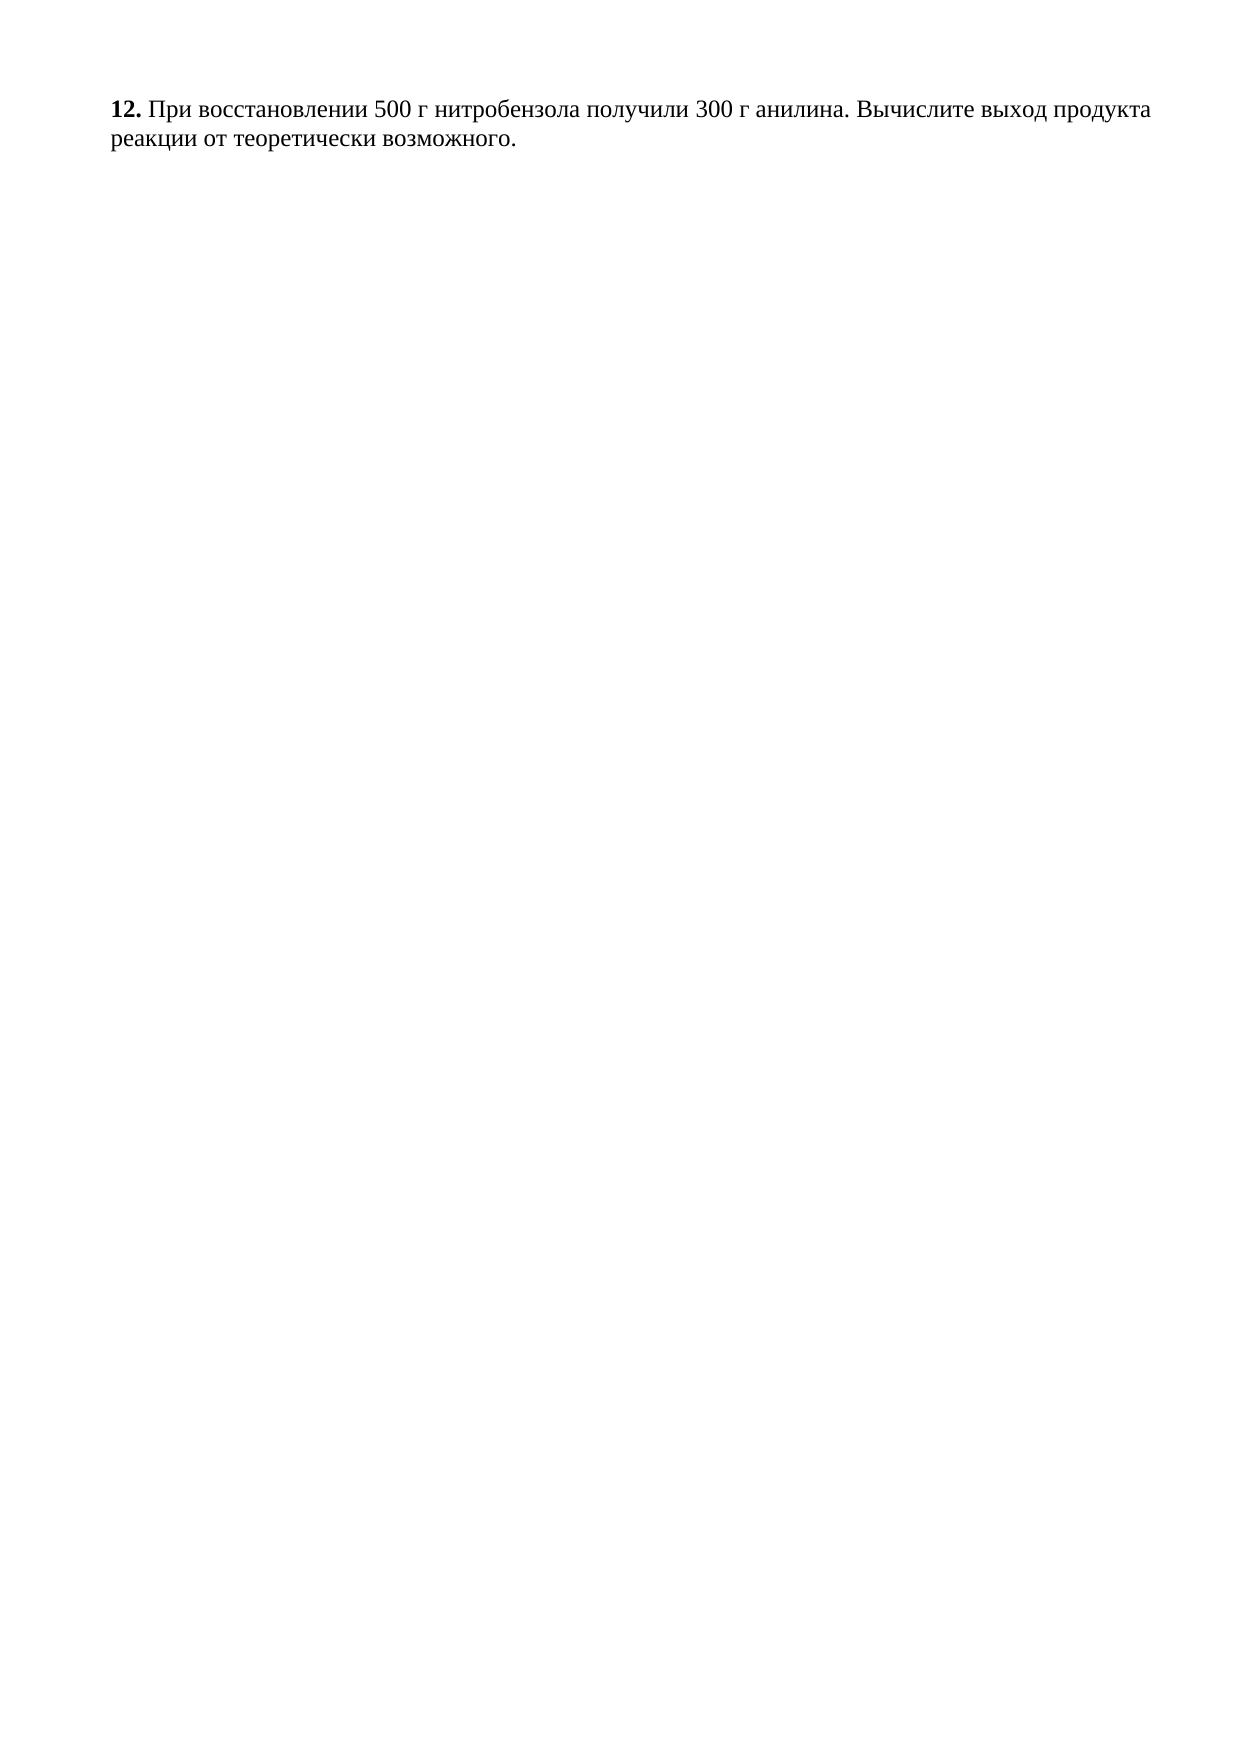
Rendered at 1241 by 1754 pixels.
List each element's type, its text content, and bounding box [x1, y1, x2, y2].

text 12. При восстановлении нитробензола получили анилина. Вычислите выход продукта реакции от теоретически возможного. [110, 94, 1217, 151]
